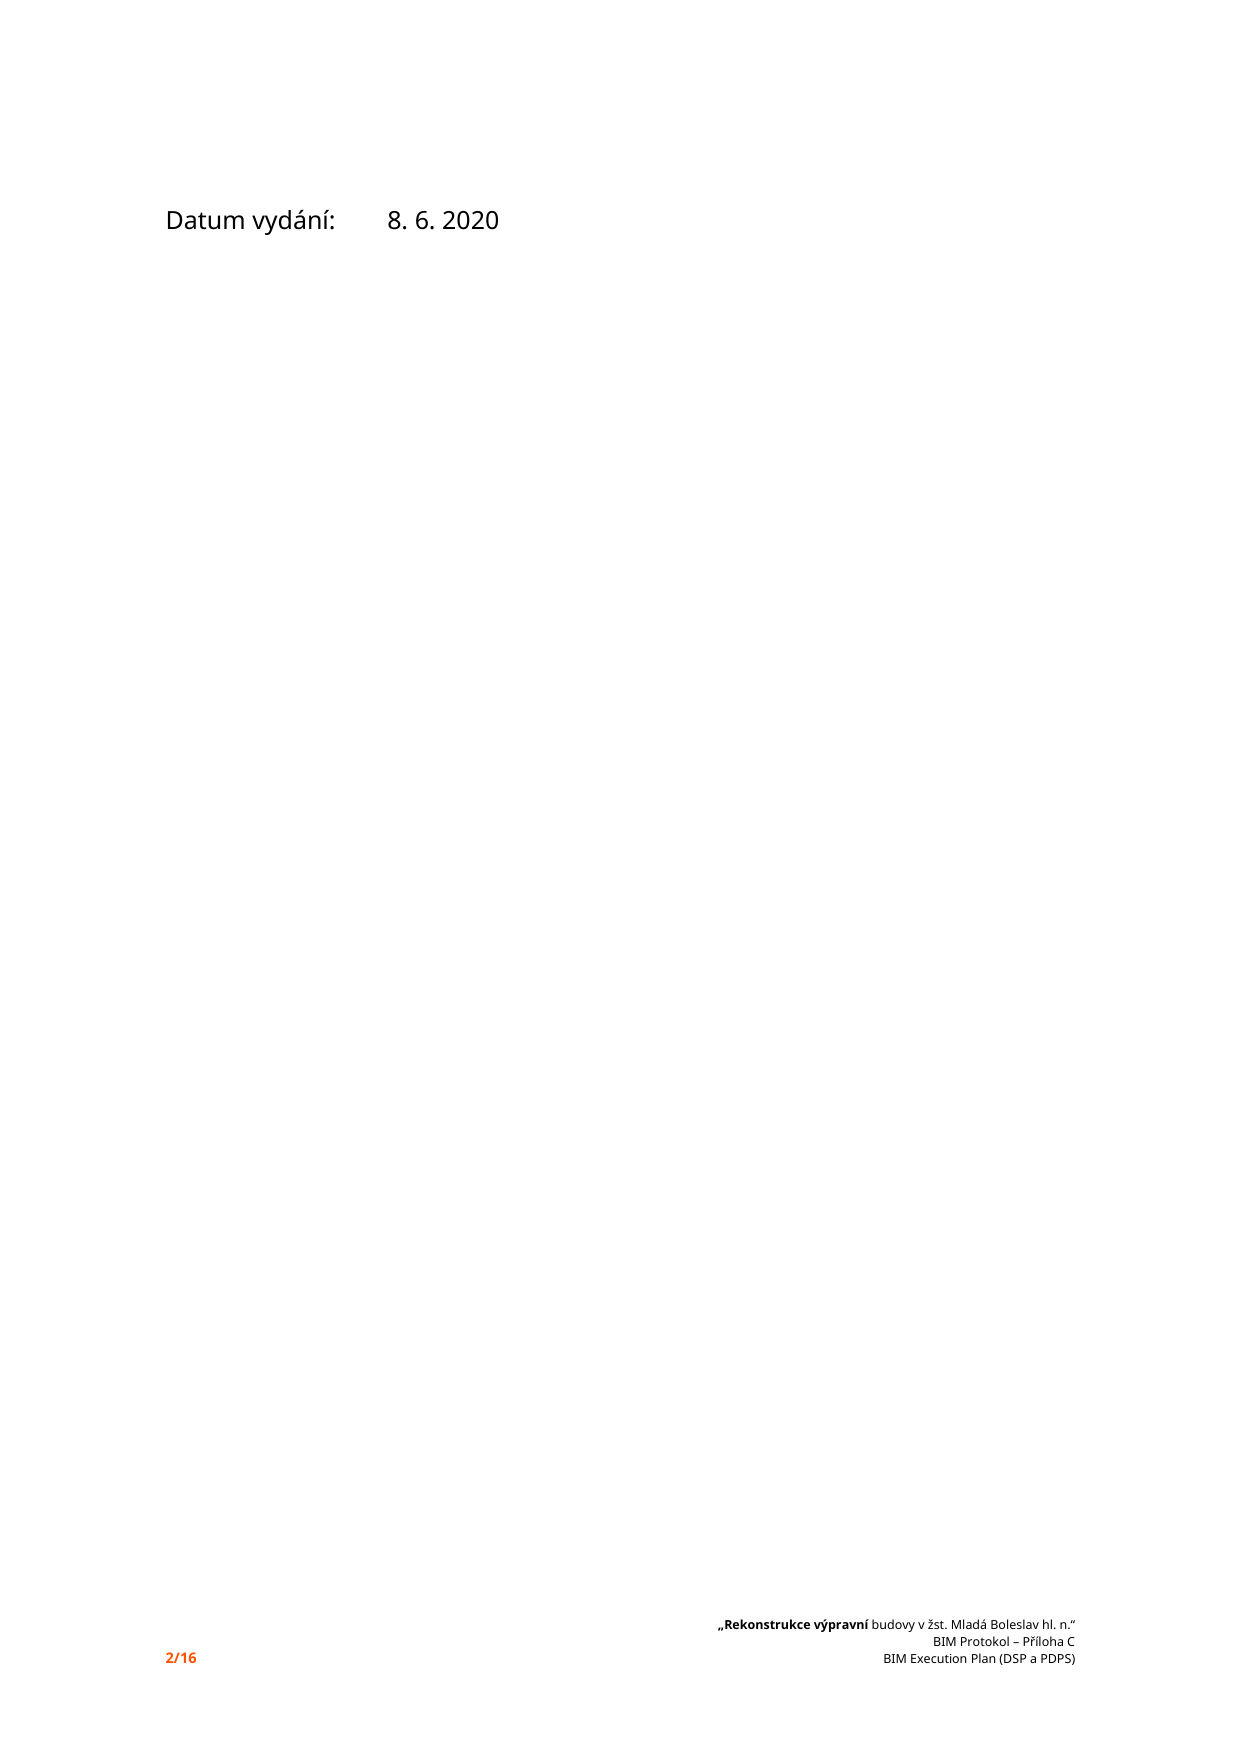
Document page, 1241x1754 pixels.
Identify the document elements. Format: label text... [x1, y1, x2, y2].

text Datum vydání: 8. 6. 2020 [165, 202, 1075, 236]
